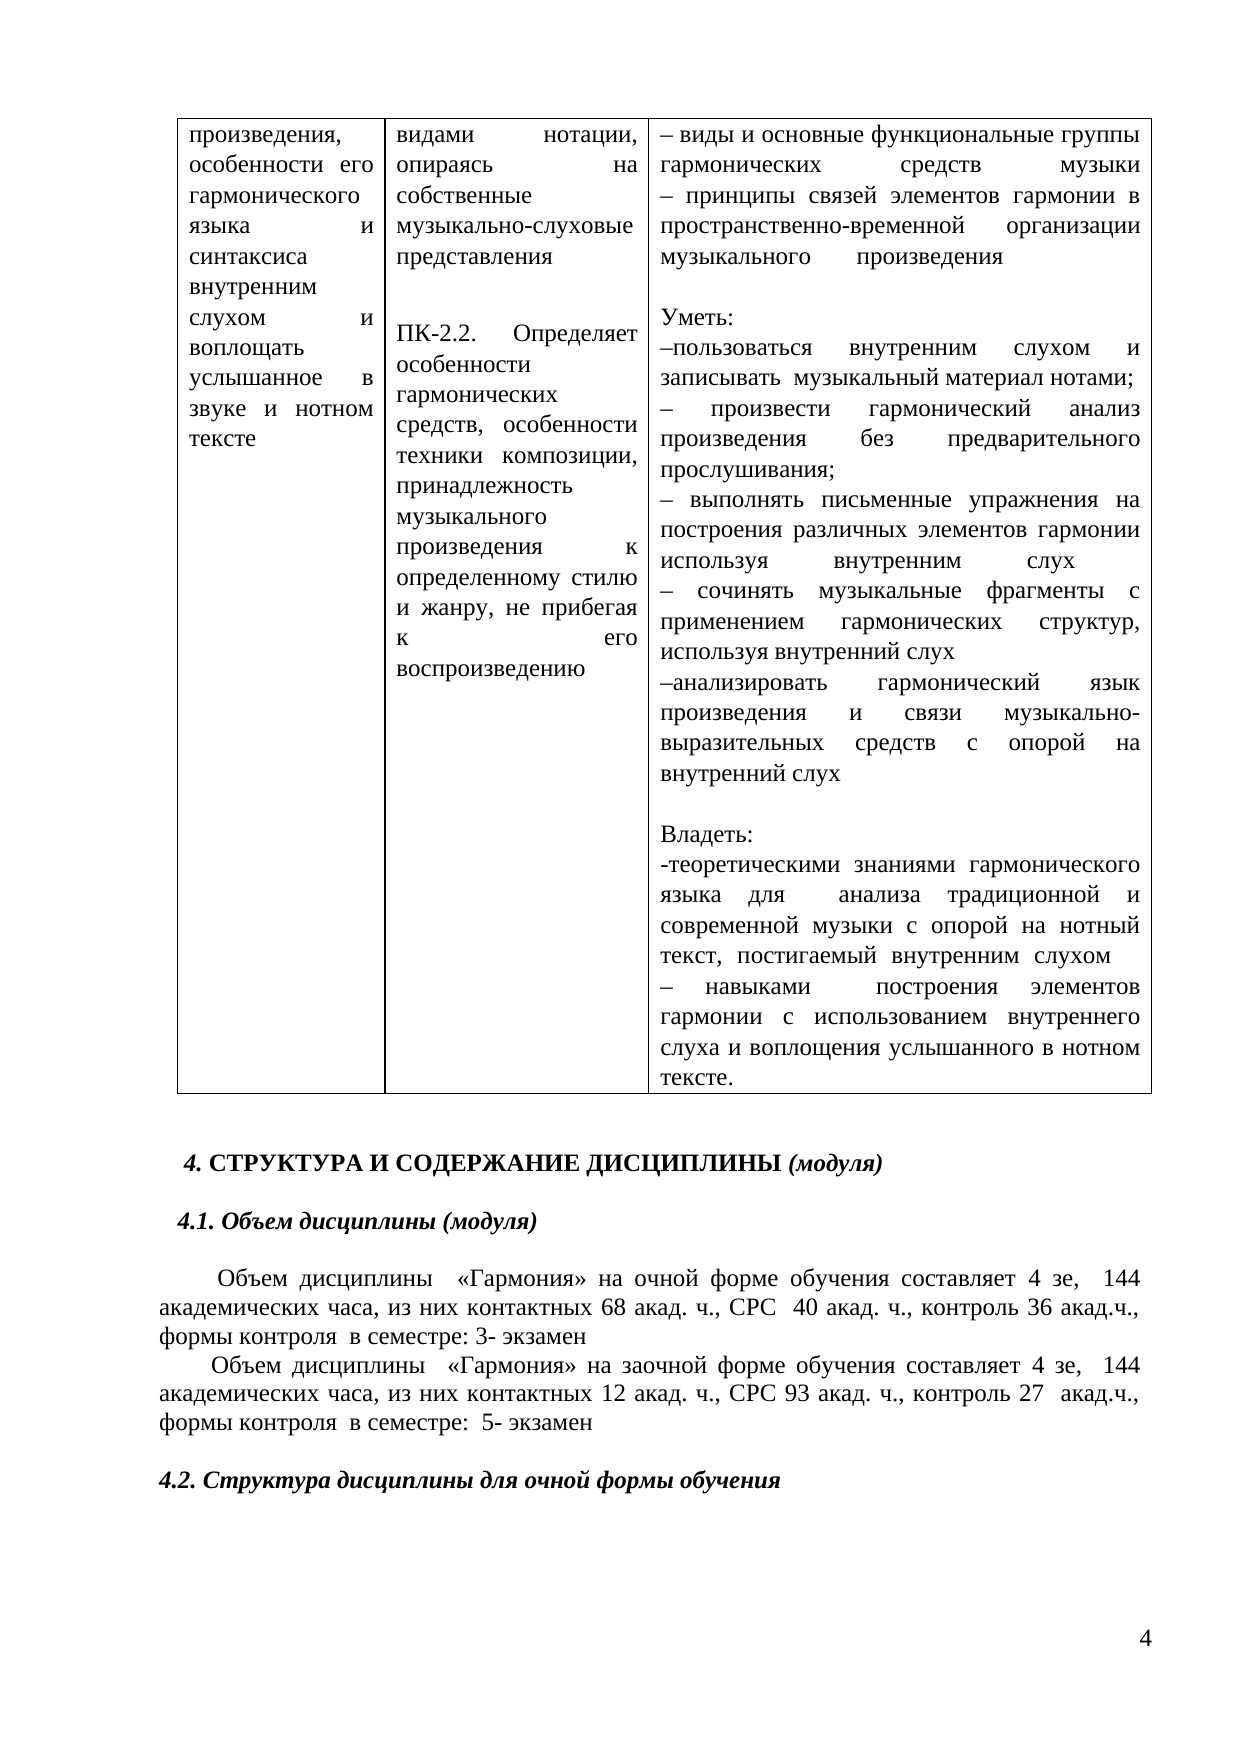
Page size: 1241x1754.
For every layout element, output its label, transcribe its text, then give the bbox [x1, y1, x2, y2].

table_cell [178, 119, 384, 1092]
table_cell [649, 119, 1151, 1092]
text 4. СТРУКТУРА И СОДЕРЖАНИЕ ДИСЦИПЛИНЫ (модуля) [177, 1148, 1152, 1177]
text 4.1. Объем дисциплины (модуля) [177, 1206, 1152, 1235]
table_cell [386, 119, 648, 1092]
